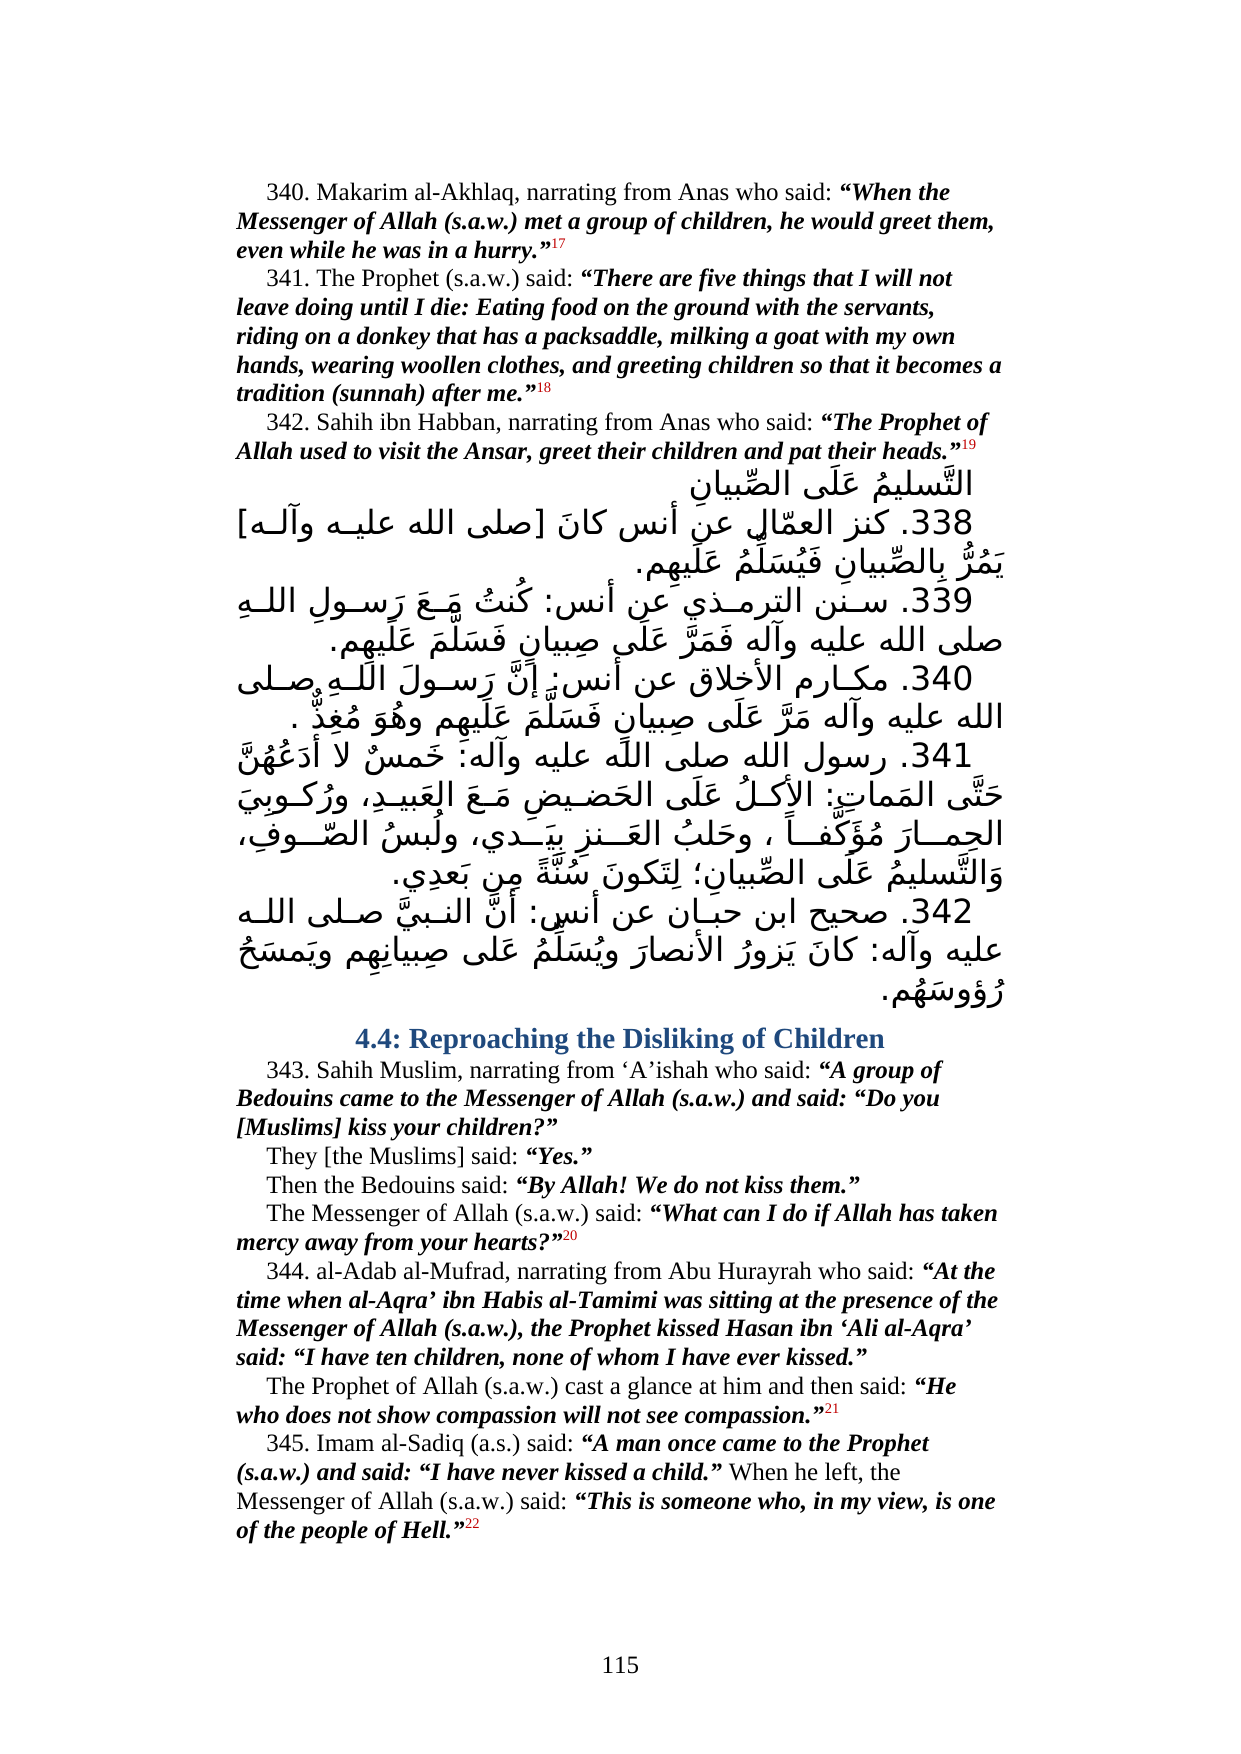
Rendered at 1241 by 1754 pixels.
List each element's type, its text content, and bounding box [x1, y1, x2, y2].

text 342. صحيح ابن حبان عن أنس: أنَّ النبيَّ صلى الله عليه وآله: كانَ يَزورُ الأنصارَ ويُسَلِّمُ عَلى صِبيانِهِم ويَمسَحُ رُؤوسَهُم. [236, 892, 1004, 1009]
text Then the Bedouins said: “By Allah! We do not kiss them.” [236, 1170, 1004, 1198]
text 342. Sahih ibn Habban, narrating from Anas who said: “The Prophet of Allah used to visit the Ansar, greet their children and pat their heads.”19 [236, 407, 1004, 465]
text 341. رسول الله صلى الله عليه وآله: خَمسٌ لا أدَعُهُنَّ حَتَّى المَماتِ: الأكلُ عَلَى الحَضيضِ‏ مَعَ العَبيدِ، ورُكوبِيَ الحِمارَ مُؤَكَّفاً ، وحَلبُ العَنزِ بِيَدي، ولُبسُ الصّوفِ، وَالتَّسليمُ عَلَى الصِّبيانِ؛ لِتَكونَ سُنَّةً مِن بَعدِي. [236, 737, 1004, 892]
text 339. سنن الترمذي عن أنس: كُنتُ مَعَ رَسولِ اللهِ صلى الله عليه وآله فَمَرَّ عَلَى صِبيانٍ فَسَلَّمَ عَلَيهِم. [236, 581, 1004, 659]
subtitle 4.4: Reproaching the Disliking of Children [236, 1021, 1004, 1055]
text The Prophet of Allah (s.a.w.) cast a glance at him and then said: “He who does not show compassion will not see compassion.”21 [236, 1371, 1004, 1428]
text 340. مكارم الأخلاق عن أنس: إنَّ رَسولَ اللهِ صلى الله عليه وآله مَرَّ عَلَى صِبيانٍ فَسَلَّمَ عَلَيهِم وهُوَ مُغِذٌّ . [236, 659, 1004, 737]
text 340. Makarim al-Akhlaq, narrating from Anas who said: “When the Messenger of Allah (s.a.w.) met a group of children, he would greet them, even while he was in a hurry.”17 [236, 177, 1004, 263]
text التَّسليمُ عَلَى الصِّبيانِ‏ [236, 465, 1004, 503]
text 345. Imam al-Sadiq (a.s.) said: “A man once came to the Prophet (s.a.w.) and said: “I have never kissed a child.” When he left, the Messenger of Allah (s.a.w.) said: “This is someone who, in my view, is one of the people of Hell.”22 [236, 1428, 1004, 1543]
text 338. كنز العمّال عن أنس‏ كانَ [صلى الله عليه وآله‏] يَمُرُّ بِالصِّبيانِ فَيُسَلِّمُ عَلَيهِم. [236, 503, 1004, 581]
text The Messenger of Allah (s.a.w.) said: “What can I do if Allah has taken mercy away from your hearts?”20 [236, 1198, 1004, 1256]
text 343. Sahih Muslim, narrating from ‘A’ishah who said: “A group of Bedouins came to the Messenger of Allah (s.a.w.) and said: “Do you [Muslims] kiss your children?” [236, 1055, 1004, 1141]
text 344. al-Adab al-Mufrad, narrating from Abu Hurayrah who said: “At the time when al-Aqra’ ibn Habis al-Tamimi was sitting at the presence of the Messenger of Allah (s.a.w.), the Prophet kissed Hasan ibn ‘Ali al-Aqra’ said: “I have ten children, none of whom I have ever kissed.” [236, 1256, 1004, 1371]
text 341. The Prophet (s.a.w.) said: “There are five things that I will not leave doing until I die: Eating food on the ground with the servants, riding on a donkey that has a packsaddle, milking a goat with my own hands, wearing woollen clothes, and greeting children so that it becomes a tradition (sunnah) after me.”18 [236, 263, 1004, 407]
text They [the Muslims] said: “Yes.” [236, 1141, 1004, 1170]
